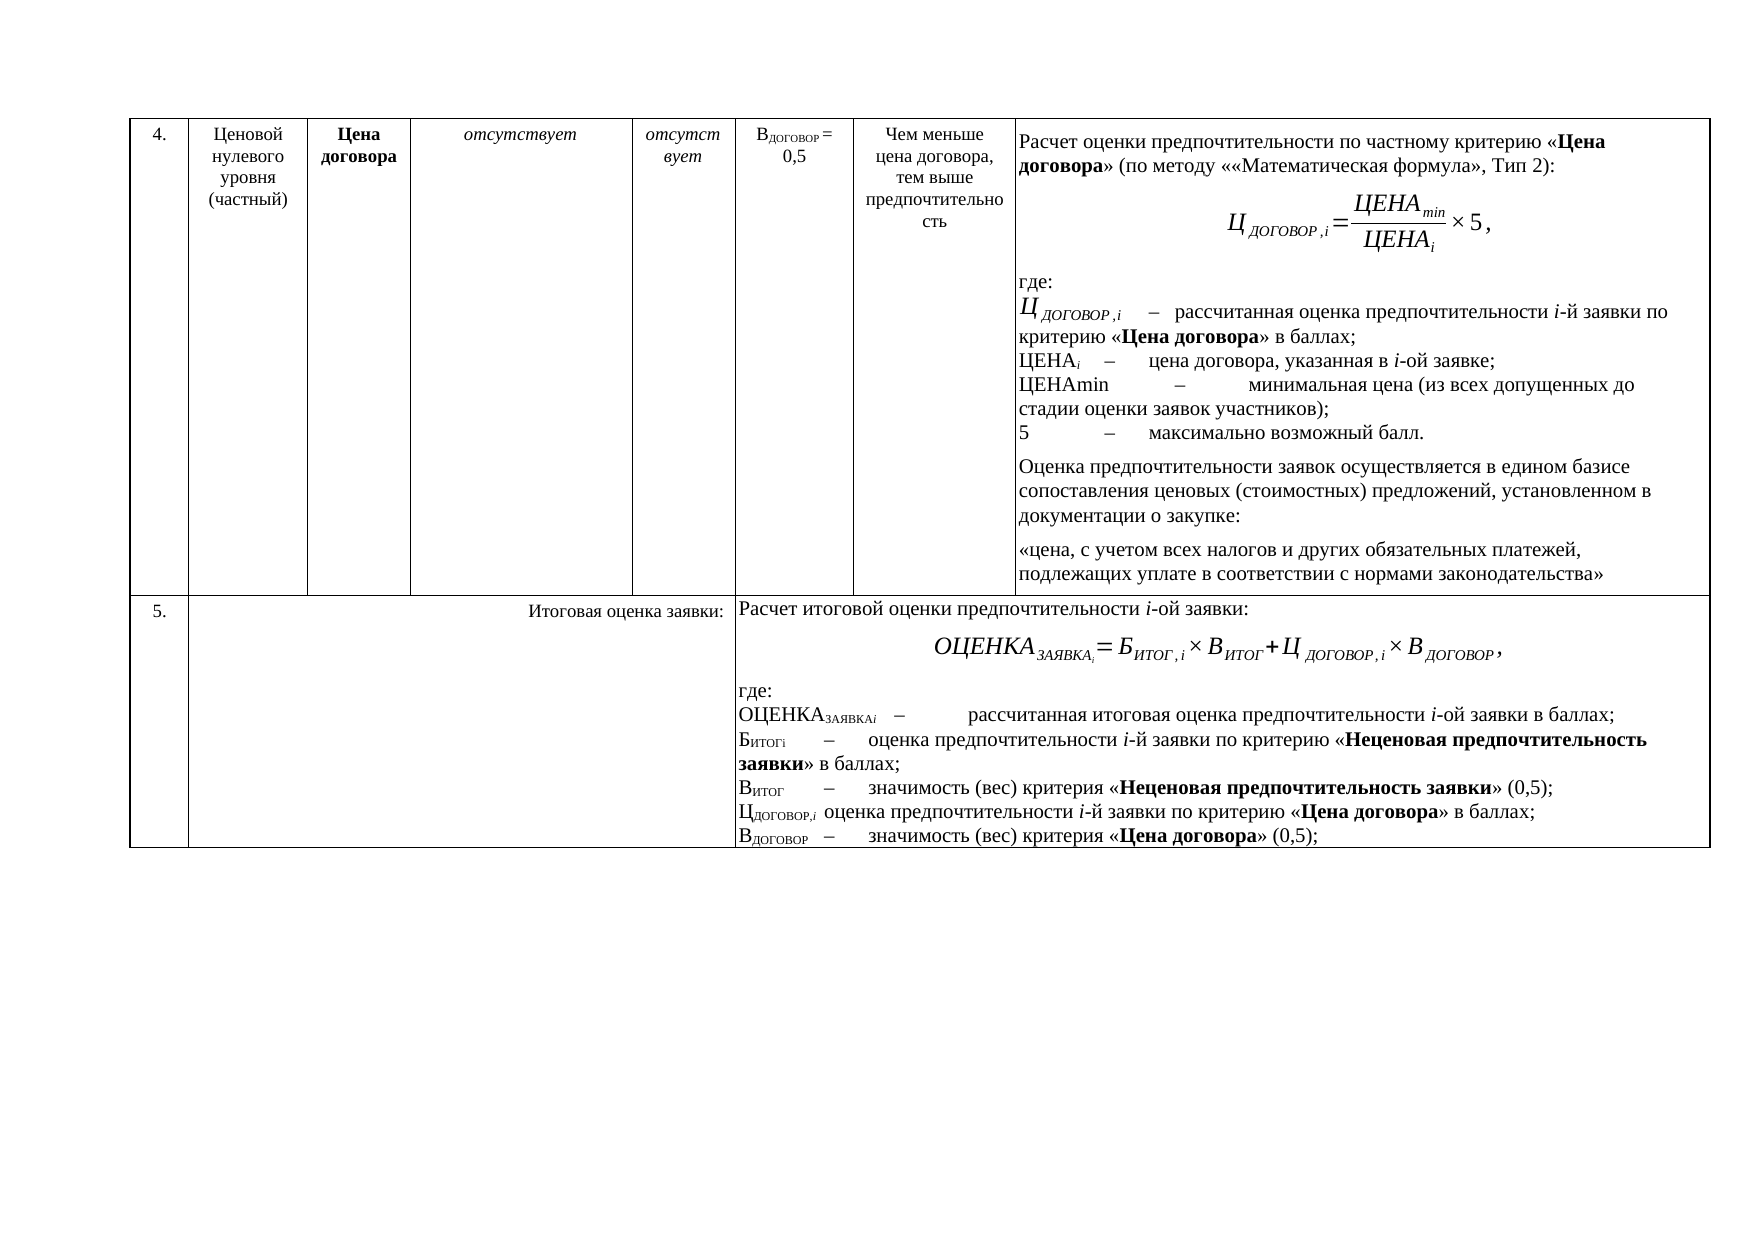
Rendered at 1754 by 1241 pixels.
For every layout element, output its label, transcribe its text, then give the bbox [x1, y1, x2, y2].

table_cell отсутствует [411, 119, 632, 595]
table_cell отсутствует [633, 119, 735, 595]
table_cell Итоговая оценка заявки: [189, 596, 735, 847]
table_cell Расчет итоговой оценки предпочтительности i-ой заявки: где: ОЦЕНКАЗАЯВКАi – рассчитанная итоговая оценка предпочтительности i-ой заявки в баллах; БИТОГi – оценка предпочтительности i-й заявки по критерию «Неценовая предпочтительность заявки» в баллах; ВИТОГ – значимость (вес) критерия «Неценовая предпочтительность заявки» (0,5); ЦДОГОВОР,i оценка предпочтительности i-й заявки по критерию «Цена договора» в баллах; ВДОГОВОР – значимость (вес) критерия «Цена договора» (0,5); [736, 596, 1709, 847]
table_cell Ценовой нулевого уровня (частный) [189, 119, 307, 595]
table_cell ВДОГОВОР = 0,5 [736, 119, 853, 595]
table_cell Чем меньше цена договора, тем выше предпочтительность [854, 119, 1015, 595]
table_cell 4. [131, 119, 188, 595]
table_cell Расчет оценки предпочтительности по частному критерию «Цена договора» (по методу ««Математическая формула», Тип 2): где: – рассчитанная оценка предпочтительности i-й заявки по критерию «Цена договора» в баллах; ЦЕНАi – цена договора, указанная в i-ой заявке; ЦЕНАmin – минимальная цена (из всех допущенных до стадии оценки заявок участников); 5 – максимально возможный балл. Оценка предпочтительности заявок осуществляется в едином базисе сопоставления ценовых (стоимостных) предложений, установленном в документации о закупке: «цена, с учетом всех налогов и других обязательных платежей, подлежащих уплате в соответствии с нормами законодательства» [1016, 119, 1709, 595]
table_cell Цена договора [308, 119, 410, 595]
table_cell 5. [131, 596, 188, 847]
